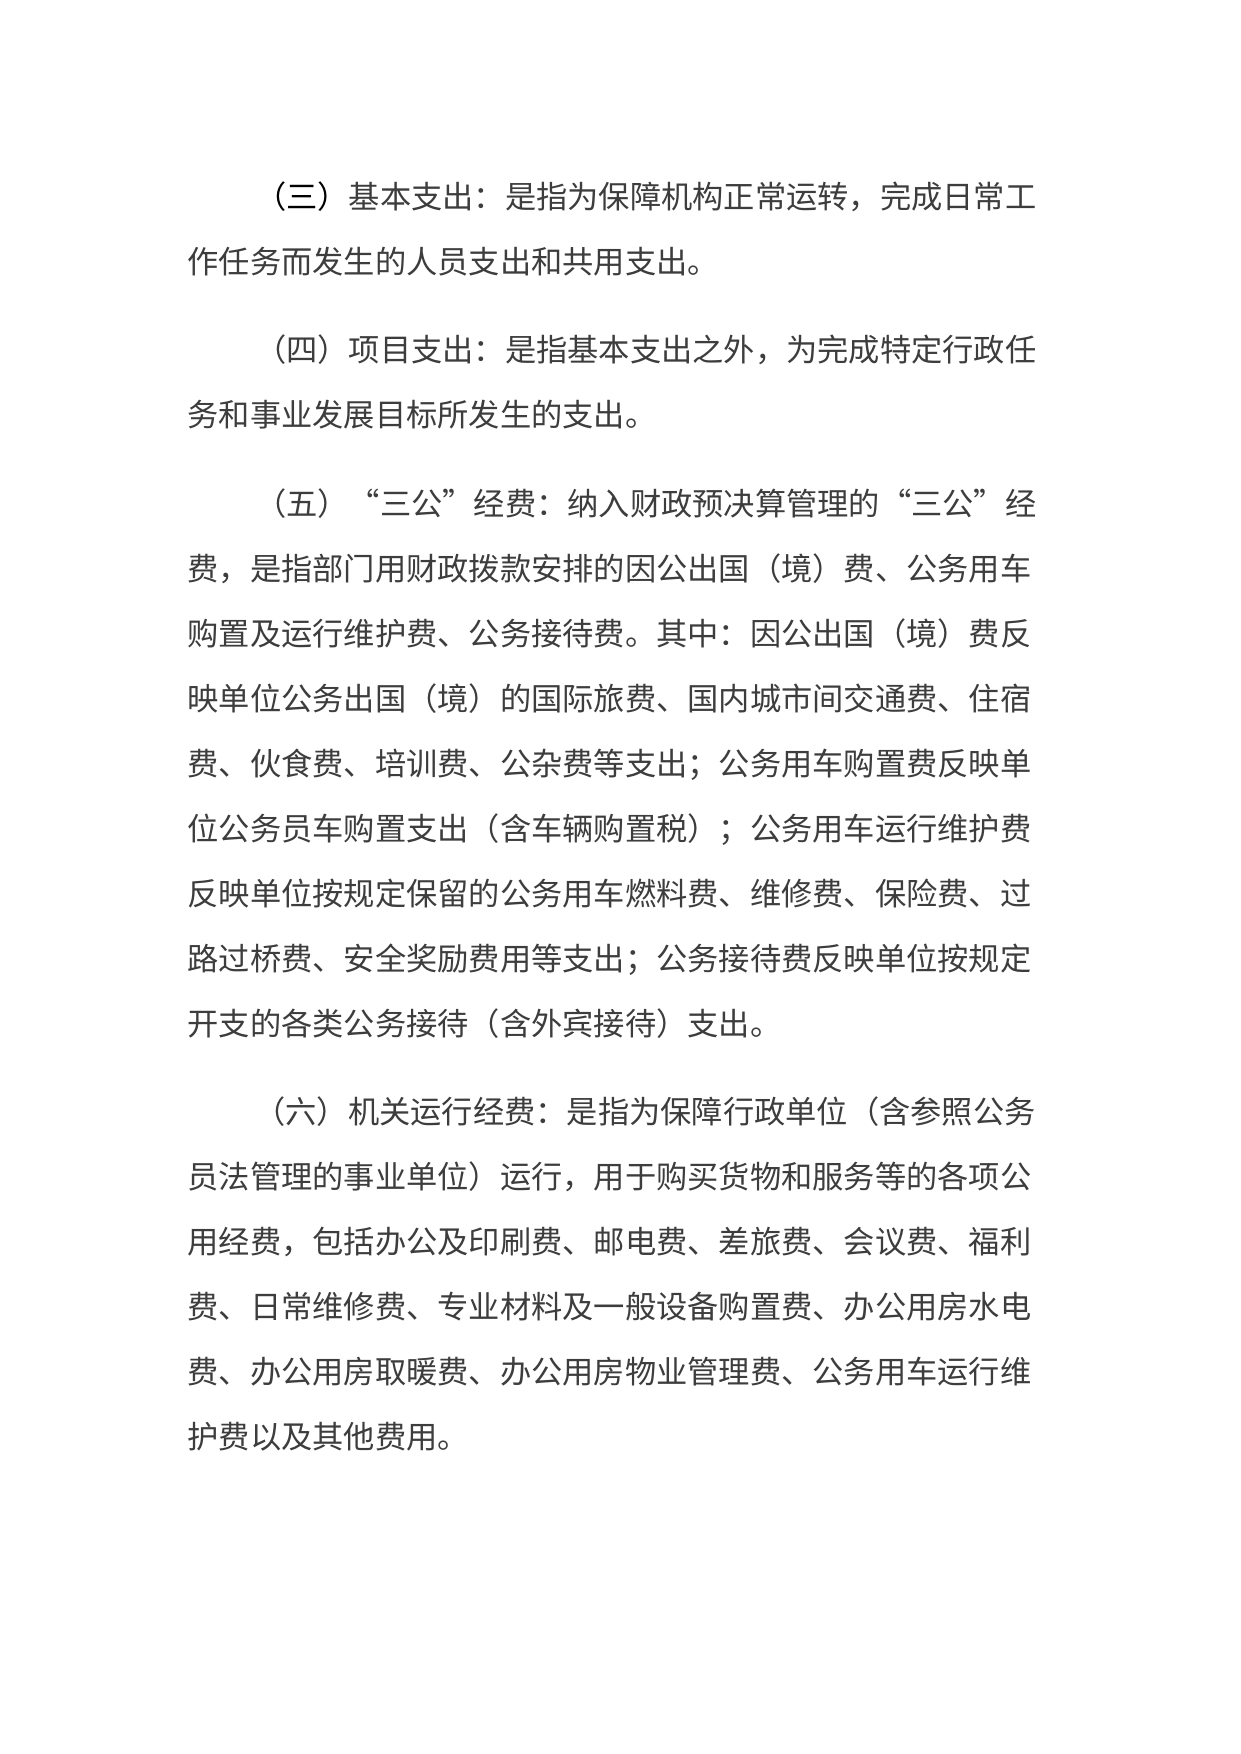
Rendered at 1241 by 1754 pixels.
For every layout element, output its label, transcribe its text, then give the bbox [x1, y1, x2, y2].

text （四）项目支出：是指基本支出之外，为完成特定行政任务和事业发展目标所发生的支出。 [187, 315, 1053, 445]
text （六）机关运行经费：是指为保障行政单位（含参照公务员法管理的事业单位）运行，用于购买货物和服务等的各项公用经费，包括办公及印刷费、邮电费、差旅费、会议费、福利费、日常维修费、专业材料及一般设备购置费、办公用房水电费、办公用房取暖费、办公用房物业管理费、公务用车运行维护费以及其他费用。 [187, 1077, 1053, 1467]
text （五）“三公”经费：纳入财政预决算管理的“三公”经费，是指部门用财政拨款安排的因公出国（境）费、公务用车购置及运行维护费、公务接待费。其中：因公出国（境）费反映单位公务出国（境）的国际旅费、国内城市间交通费、住宿费、伙食费、培训费、公杂费等支出；公务用车购置费反映单位公务员车购置支出（含车辆购置税）；公务用车运行维护费反映单位按规定保留的公务用车燃料费、维修费、保险费、过路过桥费、安全奖励费用等支出；公务接待费反映单位按规定开支的各类公务接待（含外宾接待）支出。 [187, 469, 1053, 1054]
text （三）基本支出：是指为保障机构正常运转，完成日常工作任务而发生的人员支出和共用支出。 [187, 162, 1053, 292]
